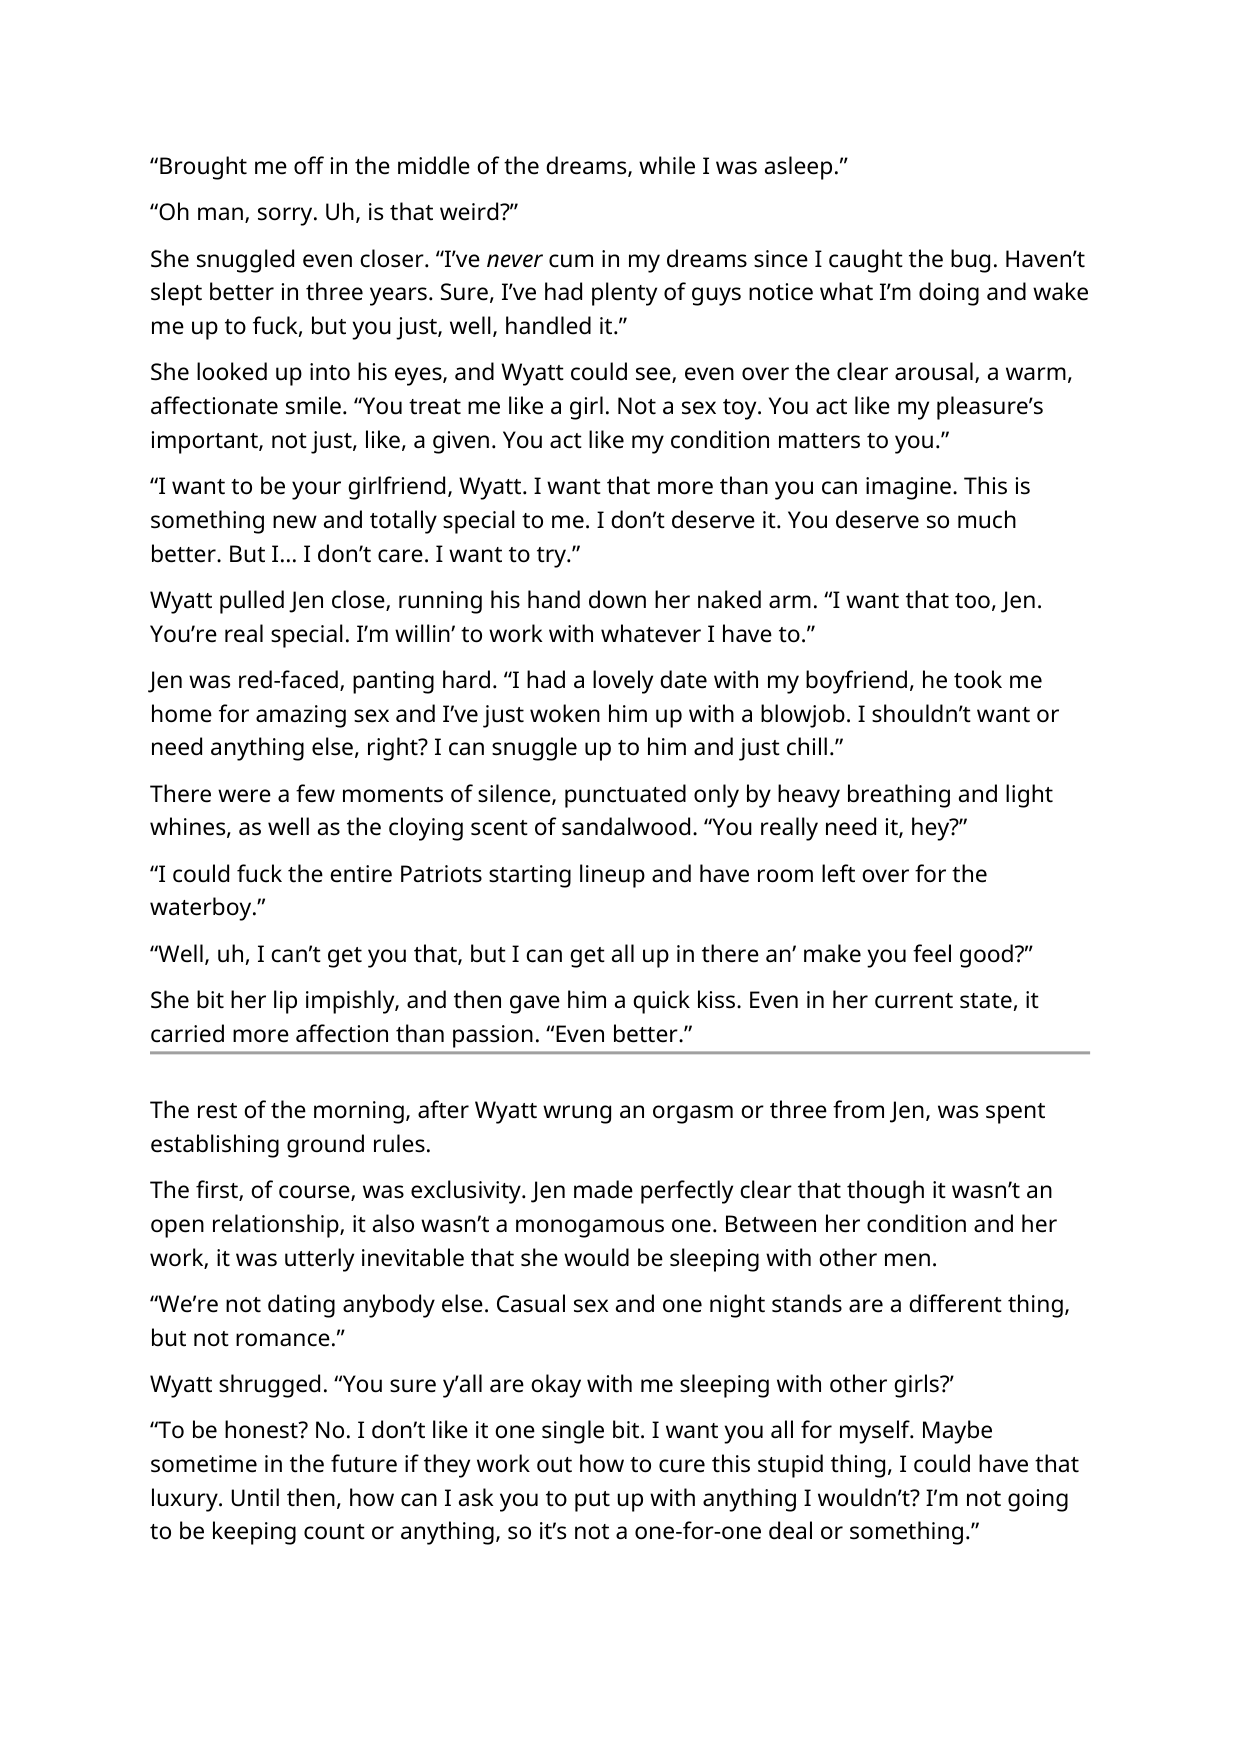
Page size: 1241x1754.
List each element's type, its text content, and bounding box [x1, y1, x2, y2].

text “Oh man, sorry. Uh, is that weird?” [150, 196, 1090, 227]
text There were a few moments of silence, punctuated only by heavy breathing and light whines, as well as the cloying scent of sandalwood. “You really need it, hey?” [150, 777, 1090, 842]
text Wyatt shrugged. “You sure y’all are okay with me sleeping with other girls?’ [150, 1368, 1090, 1399]
text “Brought me off in the middle of the dreams, while I was asleep.” [150, 150, 1090, 181]
text The first, of course, was exclusivity. Jen made perfectly clear that though it wasn’t an open relationship, it also wasn’t a monogamous one. Between her condition and her work, it was utterly inevitable that she would be sleeping with other men. [150, 1174, 1090, 1273]
text “To be honest? No. I don’t like it one single bit. I want you all for myself. Maybe sometime in the future if they work out how to cure this stupid thing, I could have that luxury. Until then, how can I ask you to put up with anything I wouldn’t? I’m not going to be keeping count or anything, so it’s not a one-for-one deal or something.” [150, 1414, 1090, 1546]
text She snuggled even closer. “I’ve never cum in my dreams since I caught the bug. Haven’t slept better in three years. Sure, I’ve had plenty of guys notice what I’m doing and wake me up to fuck, but you just, well, handled it.” [150, 242, 1090, 341]
text “We’re not dating anybody else. Casual sex and one night stands are a different thing, but not romance.” [150, 1288, 1090, 1353]
text Wyatt pulled Jen close, running his hand down her naked arm. “I want that too, Jen. You’re real special. I’m willin’ to work with whatever I have to.” [150, 584, 1090, 649]
text “Well, uh, I can’t get you that, but I can get all up in there an’ make you feel good?” [150, 937, 1090, 969]
text The rest of the morning, after Wyatt wrung an orgasm or three from Jen, was spent establishing ground rules. [150, 1094, 1090, 1159]
text “I could fuck the entire Patriots starting lineup and have room left over for the waterboy.” [150, 857, 1090, 922]
text “I want to be your girlfriend, Wyatt. I want that more than you can imagine. This is something new and totally special to me. I don’t deserve it. You deserve so much better. But I… I don’t care. I want to try.” [150, 470, 1090, 569]
text She looked up into his eyes, and Wyatt could see, even over the clear arousal, a warm, affectionate smile. “You treat me like a girl. Not a sex toy. You act like my pleasure’s important, not just, like, a given. You act like my condition matters to you.” [150, 356, 1090, 455]
text Jen was red-faced, panting hard. “I had a lovely date with my boyfriend, he took me home for amazing sex and I’ve just woken him up with a blowjob. I shouldn’t want or need anything else, right? I can snuggle up to him and just chill.” [150, 664, 1090, 762]
text She bit her lip impishly, and then gave him a quick kiss. Even in her current state, it carried more affection than passion. “Even better.” [150, 984, 1090, 1049]
